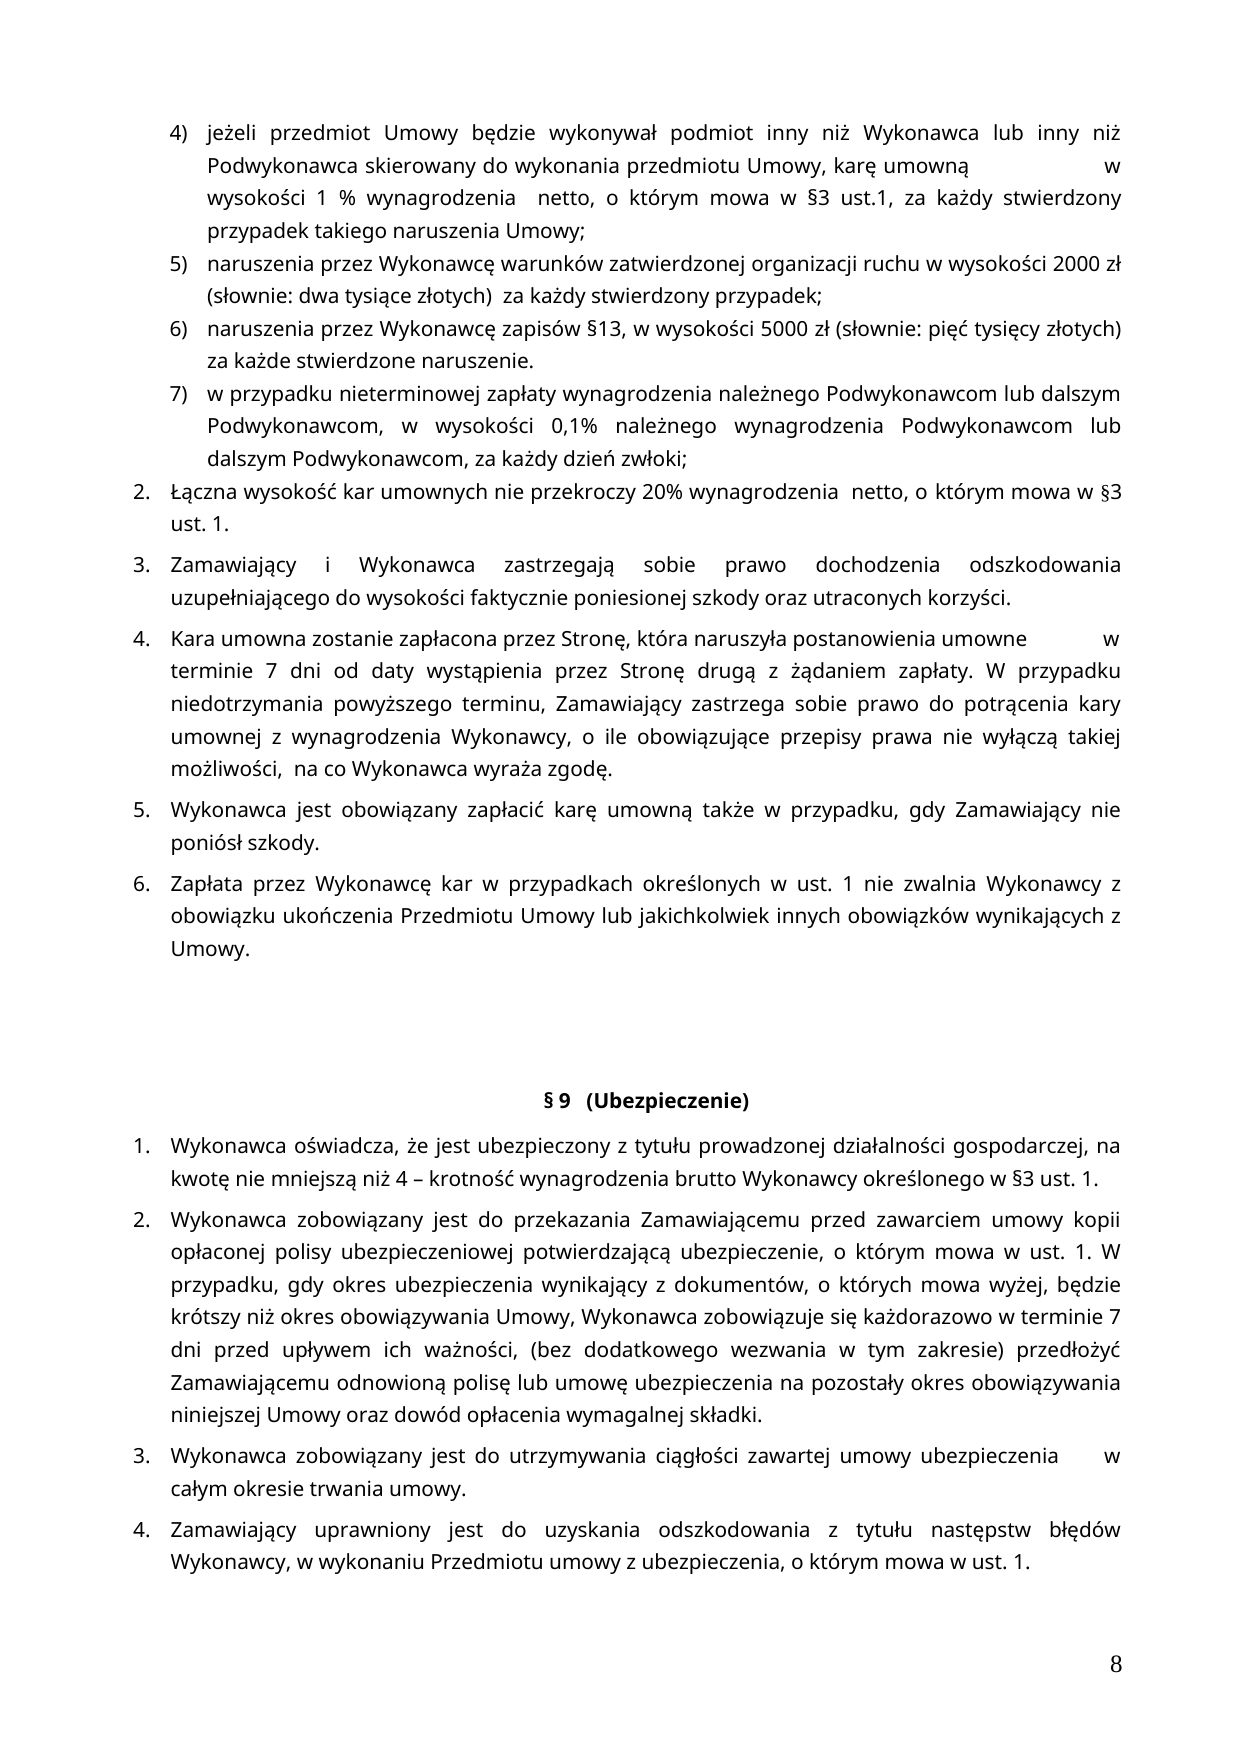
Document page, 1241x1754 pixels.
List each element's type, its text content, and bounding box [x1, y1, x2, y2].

list Wykonawca zobowiązany jest do utrzymywania ciągłości zawartej umowy ubezpieczenia w całym okresie trwania umowy. [133, 1441, 1122, 1502]
list jeżeli przedmiot Umowy będzie wykonywał podmiot inny niż Wykonawca lub inny niż Podwykonawca skierowany do wykonania przedmiotu Umowy, karę umowną w wysokości 1 % wynagrodzenia netto, o którym mowa w §3 ust.1, za każdy stwierdzony przypadek takiego naruszenia Umowy; [169, 118, 1122, 244]
list w przypadku nieterminowej zapłaty wynagrodzenia należnego Podwykonawcom lub dalszym Podwykonawcom, w wysokości 0,1% należnego wynagrodzenia Podwykonawcom lub dalszym Podwykonawcom, za każdy dzień zwłoki; [169, 379, 1122, 473]
list Zapłata przez Wykonawcę kar w przypadkach określonych w ust. 1 nie zwalnia Wykonawcy z obowiązku ukończenia Przedmiotu Umowy lub jakichkolwiek innych obowiązków wynikających z Umowy. [133, 869, 1122, 962]
list naruszenia przez Wykonawcę zapisów §13, w wysokości 5000 zł (słownie: pięć tysięcy złotych) za każde stwierdzone naruszenie. [169, 314, 1122, 375]
list naruszenia przez Wykonawcę warunków zatwierdzonej organizacji ruchu w wysokości 2000 zł (słownie: dwa tysiące złotych) za każdy stwierdzony przypadek; [169, 249, 1122, 310]
list Kara umowna zostanie zapłacona przez Stronę, która naruszyła postanowienia umowne w terminie 7 dni od daty wystąpienia przez Stronę drugą z żądaniem zapłaty. W przypadku niedotrzymania powyższego terminu, Zamawiający zastrzega sobie prawo do potrącenia kary umownej z wynagrodzenia Wykonawcy, o ile obowiązujące przepisy prawa nie wyłączą takiej możliwości, na co Wykonawca wyraża zgodę. [133, 624, 1122, 783]
list Zamawiający uprawniony jest do uzyskania odszkodowania z tytułu następstw błędów Wykonawcy, w wykonaniu Przedmiotu umowy z ubezpieczenia, o którym mowa w ust. 1. [133, 1515, 1122, 1576]
list (Ubezpieczenie) [170, 1086, 1122, 1114]
list Wykonawca jest obowiązany zapłacić karę umowną także w przypadku, gdy Zamawiający nie poniósł szkody. [133, 795, 1122, 856]
list Łączna wysokość kar umownych nie przekroczy 20% wynagrodzenia netto, o którym mowa w 3 ust. 1. [133, 477, 1122, 538]
list Zamawiający i Wykonawca zastrzegają sobie prawo dochodzenia odszkodowania uzupełniającego do wysokości faktycznie poniesionej szkody oraz utraconych korzyści. [133, 550, 1122, 611]
list Wykonawca oświadcza, że jest ubezpieczony z tytułu prowadzonej działalności gospodarczej, na kwotę nie mniejszą niż 4 – krotność wynagrodzenia brutto Wykonawcy określonego w §3 ust. 1. [133, 1131, 1122, 1192]
list Wykonawca zobowiązany jest do przekazania Zamawiającemu przed zawarciem umowy kopii opłaconej polisy ubezpieczeniowej potwierdzającą ubezpieczenie, o którym mowa w ust. 1. W przypadku, gdy okres ubezpieczenia wynikający z dokumentów, o których mowa wyżej, będzie krótszy niż okres obowiązywania Umowy, Wykonawca zobowiązuje się każdorazowo w terminie 7 dni przed upływem ich ważności, (bez dodatkowego wezwania w tym zakresie) przedłożyć Zamawiającemu odnowioną polisę lub umowę ubezpieczenia na pozostały okres obowiązywania niniejszej Umowy oraz dowód opłacenia wymagalnej składki. [133, 1205, 1122, 1429]
